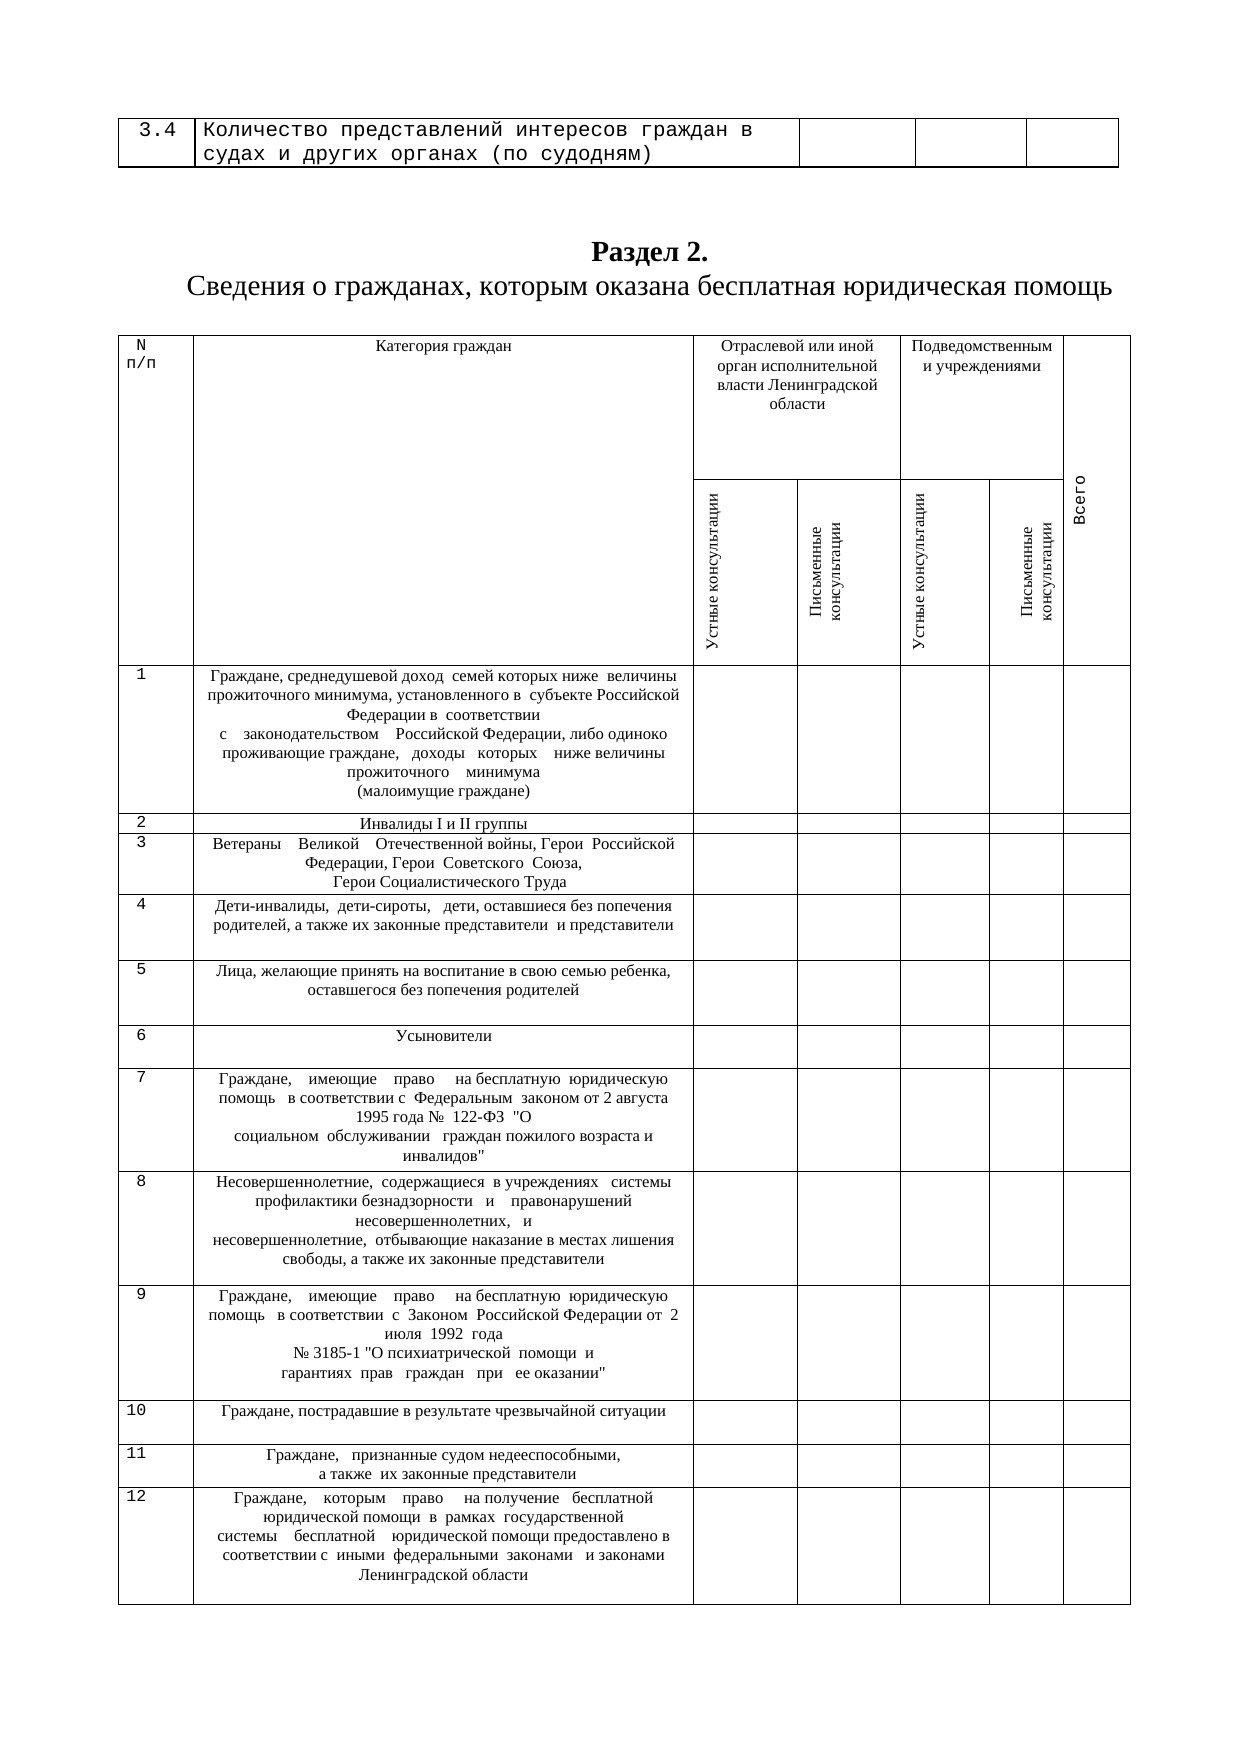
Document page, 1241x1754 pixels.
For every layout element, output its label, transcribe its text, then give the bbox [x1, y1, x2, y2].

table_cell [694, 1069, 797, 1171]
table_cell [990, 961, 1063, 1025]
table_cell [800, 119, 915, 166]
table_cell [1064, 1172, 1130, 1285]
table_cell [694, 666, 797, 812]
table_cell [901, 1026, 989, 1068]
table_header Подведомственными учреждениями [901, 336, 1063, 478]
table_cell 6 [119, 1026, 193, 1068]
table_cell Устные консультации [901, 480, 989, 665]
table_header N п/п [119, 336, 193, 665]
table_header Категория граждан [194, 336, 693, 665]
table_cell [798, 1026, 900, 1068]
table_cell [990, 1445, 1063, 1487]
text Раздел 2. [118, 234, 1181, 268]
table_cell 5 [119, 961, 193, 1025]
table_cell 4 [119, 895, 193, 960]
table_cell Инвалиды I и II группы [194, 814, 693, 833]
table_cell 8 [119, 1172, 193, 1285]
table_cell [798, 666, 900, 812]
table_cell [901, 1401, 989, 1443]
table_cell Граждане, среднедушевой доход семей которых ниже величины прожиточного минимума, установленного в субъекте Российской Федерации в соответствии с законодательством Российской Федерации, либо одиноко проживающие граждане, доходы которых ниже величины прожиточного минимума (малоимущие граждане) [194, 666, 693, 812]
table_cell Дети-инвалиды, дети-сироты, дети, оставшиеся без попечения родителей, а также их законные представители и представители [194, 895, 693, 960]
table_cell [990, 1172, 1063, 1285]
table_cell [990, 1026, 1063, 1068]
table_cell Количество представлений интересов граждан в судах и других органах (по судодням) [196, 119, 799, 166]
table_cell Письменные консультации [798, 480, 900, 665]
table_cell Граждане, признанные судом недееспособными, а также их законные представители [194, 1445, 693, 1487]
table_cell Письменные консультации [990, 480, 1063, 665]
table_cell [694, 1286, 797, 1400]
table_cell 1 [119, 666, 193, 812]
table_cell [1064, 1286, 1130, 1400]
table_cell [1064, 1026, 1130, 1068]
table_cell 3.4 [119, 119, 194, 166]
table_cell [1064, 666, 1130, 812]
table_cell [694, 1026, 797, 1068]
table_cell 11 [119, 1445, 193, 1487]
table_cell [990, 1286, 1063, 1400]
table_cell [901, 961, 989, 1025]
table_cell [990, 666, 1063, 812]
table_cell [901, 1172, 989, 1285]
table_cell Граждане, которым право на получение бесплатной юридической помощи в рамках государственной системы бесплатной юридической помощи предоставлено в соответствии с иными федеральными законами и законами Ленинградской области [194, 1488, 693, 1604]
table_cell [798, 1488, 900, 1604]
table_cell [798, 1069, 900, 1171]
table_cell [1064, 1445, 1130, 1487]
table_cell [901, 1069, 989, 1171]
table_cell 2 [119, 814, 193, 833]
table_cell [901, 1445, 989, 1487]
table_cell [901, 895, 989, 960]
table_cell [1064, 1401, 1130, 1443]
table_cell [1064, 1488, 1130, 1604]
table_cell Граждане, пострадавшие в результате чрезвычайной ситуации [194, 1401, 693, 1443]
table_cell Устные консультации [694, 480, 797, 665]
table_cell [694, 961, 797, 1025]
table_cell 9 [119, 1286, 193, 1400]
table_cell [1064, 1069, 1130, 1171]
table_cell [798, 1286, 900, 1400]
table_cell [694, 895, 797, 960]
table_cell [694, 814, 797, 833]
table_cell Лица, желающие принять на воспитание в свою семью ребенка, оставшегося без попечения родителей [194, 961, 693, 1025]
table_cell [798, 1172, 900, 1285]
table_header Всего [1064, 336, 1130, 665]
table_cell [990, 1401, 1063, 1443]
table_cell [901, 666, 989, 812]
table_cell [1064, 814, 1130, 833]
table_cell [990, 1069, 1063, 1171]
table_cell [798, 895, 900, 960]
table_cell [901, 1488, 989, 1604]
table_cell [990, 834, 1063, 894]
table_cell [901, 834, 989, 894]
table_cell 7 [119, 1069, 193, 1171]
table_cell [798, 814, 900, 833]
table_cell [1064, 834, 1130, 894]
table_cell [1027, 119, 1118, 166]
table_cell [694, 834, 797, 894]
table_cell Ветераны Великой Отечественной войны, Герои Российской Федерации, Герои Советского Союза, Герои Социалистического Труда [194, 834, 693, 894]
table_cell Усыновители [194, 1026, 693, 1068]
table_cell [694, 1401, 797, 1443]
table_cell Несовершеннолетние, содержащиеся в учреждениях системы профилактики безнадзорности и правонарушений несовершеннолетних, и несовершеннолетние, отбывающие наказание в местах лишения свободы, а также их законные представители [194, 1172, 693, 1285]
table_cell [916, 119, 1026, 166]
table_cell [901, 1286, 989, 1400]
table_cell [798, 1401, 900, 1443]
text Сведения о гражданах, которым оказана бесплатная юридическая помощь [118, 268, 1181, 302]
table_cell [694, 1172, 797, 1285]
table_cell [798, 1445, 900, 1487]
table_cell [798, 961, 900, 1025]
table_cell [990, 1488, 1063, 1604]
table_cell 12 [119, 1488, 193, 1604]
table_cell [798, 834, 900, 894]
table_cell [990, 814, 1063, 833]
table_header Отраслевой или иной орган исполнительной власти Ленинградской области [694, 336, 900, 478]
table_cell [1064, 895, 1130, 960]
table_cell Граждане, имеющие право на бесплатную юридическую помощь в соответствии с Федеральным законом от 2 августа 1995 года № 122-ФЗ "О социальном обслуживании граждан пожилого возраста и инвалидов" [194, 1069, 693, 1171]
table_cell [901, 814, 989, 833]
table_cell Граждане, имеющие право на бесплатную юридическую помощь в соответствии с Законом Российской Федерации от 2 июля 1992 года № 3185-1 "О психиатрической помощи и гарантиях прав граждан при ее оказании" [194, 1286, 693, 1400]
table_cell [990, 895, 1063, 960]
table_cell [694, 1445, 797, 1487]
table_cell 3 [119, 834, 193, 894]
table_cell [694, 1488, 797, 1604]
table_cell [1064, 961, 1130, 1025]
table_cell 10 [119, 1401, 193, 1443]
